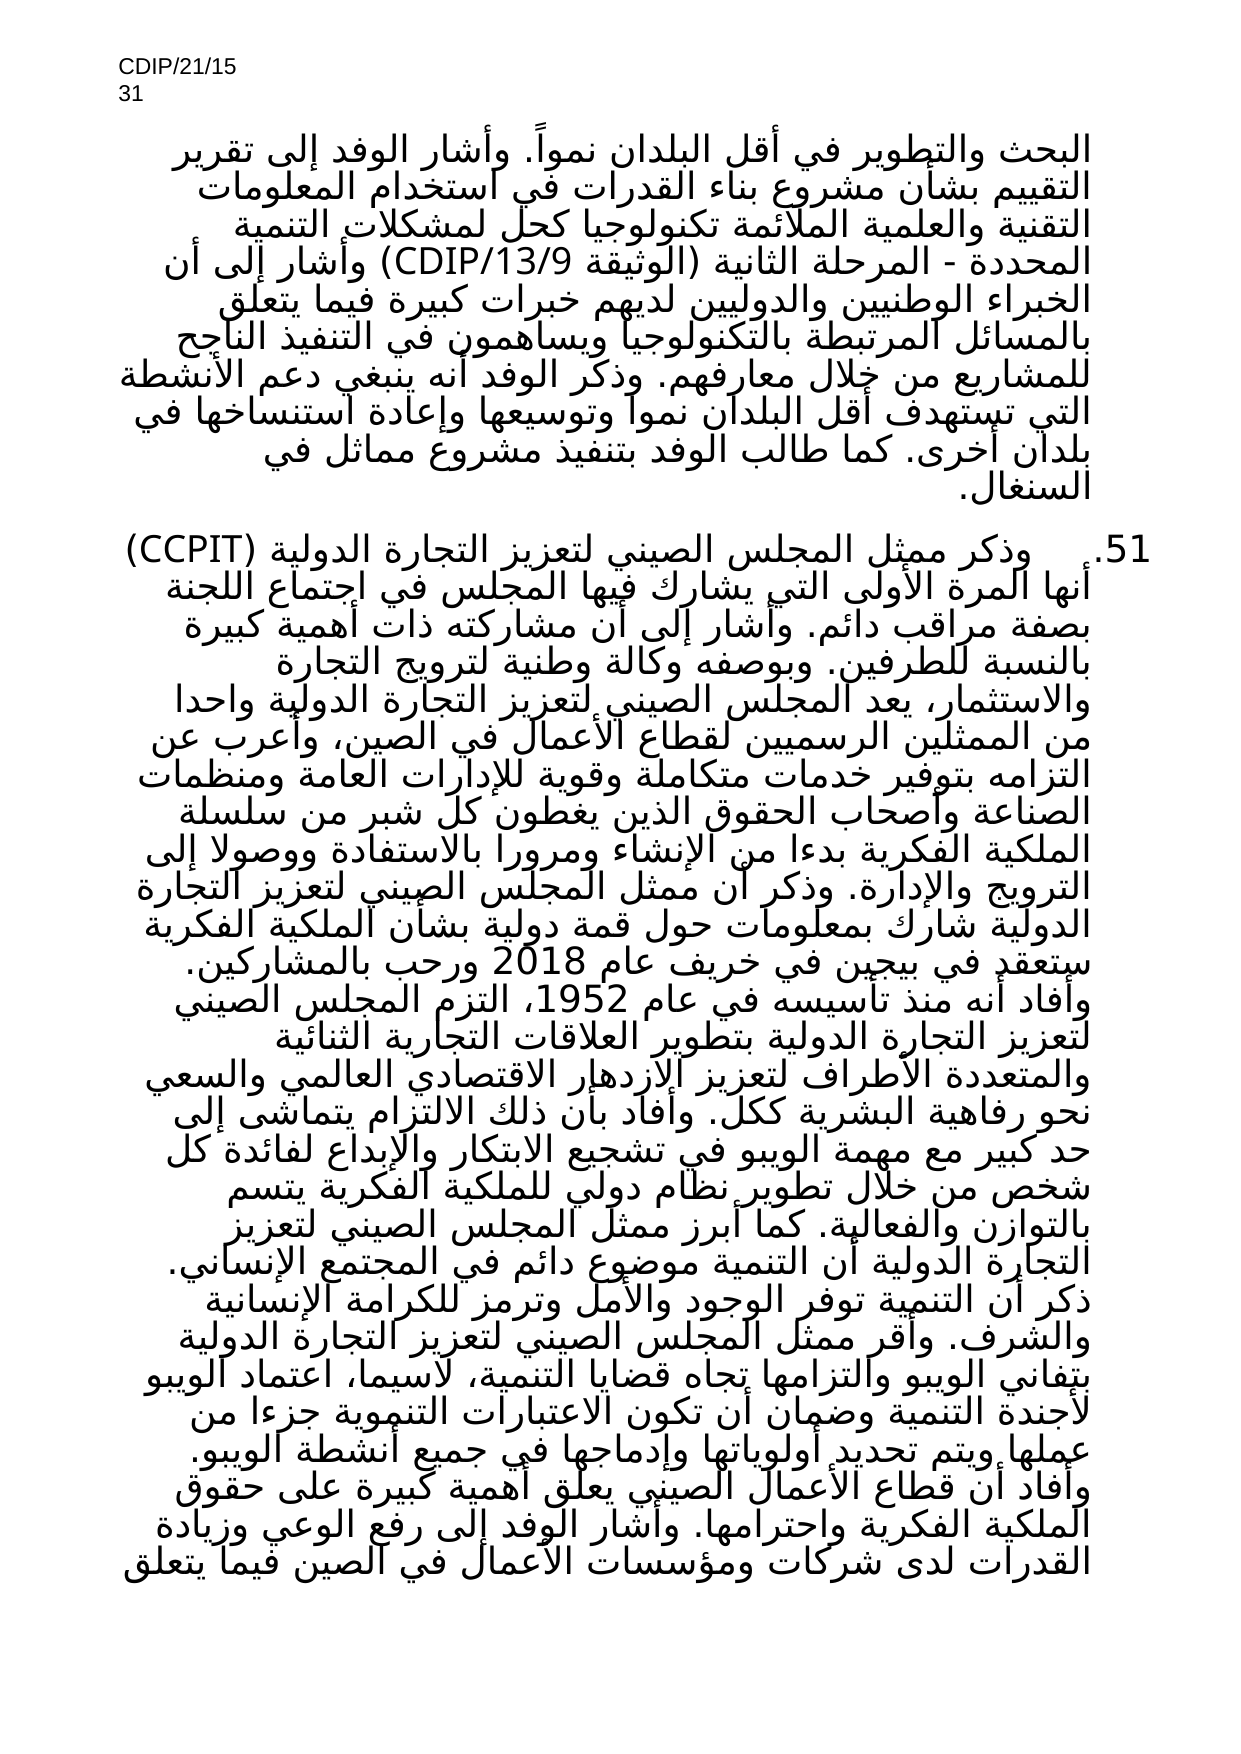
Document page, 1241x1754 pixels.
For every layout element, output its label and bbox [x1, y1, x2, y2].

text [118, 132, 1092, 507]
text [118, 532, 1092, 1582]
